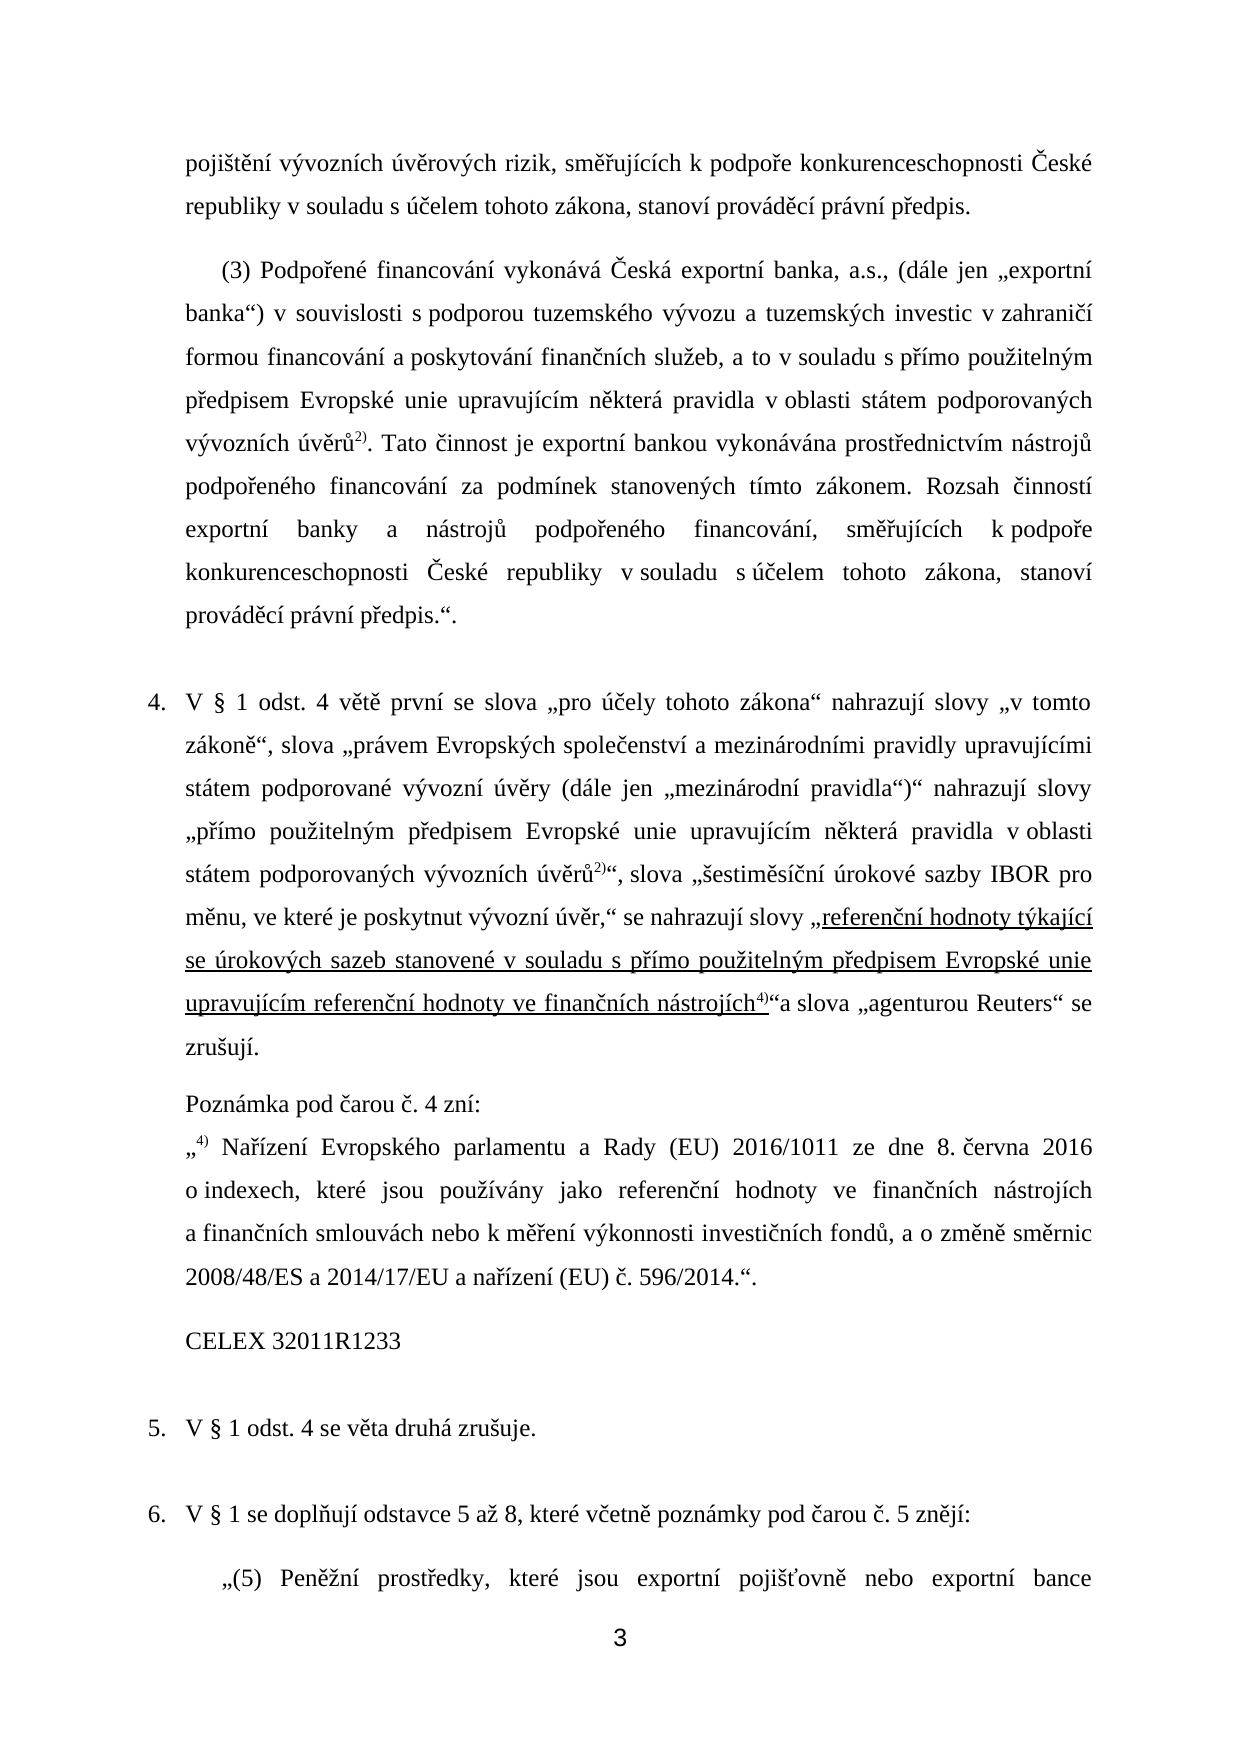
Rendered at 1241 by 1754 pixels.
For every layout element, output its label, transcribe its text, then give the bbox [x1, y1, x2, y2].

list CELEX 32011R1233 [185, 1326, 1093, 1355]
list „4) Nařízení Evropského parlamentu a Rady (EU) 2016/1011 ze dne 8. června 2016 o indexech, které jsou používány jako referenční hodnoty ve finančních nástrojích a finančních smlouvách nebo k měření výkonnosti investičních fondů, a o změně směrnic 2008/48/ES a 2014/17/EU a nařízení (EU) č. 596/2014.“. [185, 1132, 1093, 1290]
list Poznámka pod čarou č. 4 zní: [185, 1089, 1093, 1118]
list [185, 148, 1093, 219]
list V § 1 odst. 4 větě první se slova „pro účely tohoto zákona“ nahrazují slovy „v tomto zákoně“, slova „právem Evropských společenství a mezinárodními pravidly upravujícími státem podporované vývozní úvěry (dále jen „mezinárodní pravidla“)“ nahrazují slovy „přímo použitelným předpisem Evropské unie upravujícím některá pravidla v oblasti státem podporovaných vývozních úvěrů2)“, slova „šestiměsíční úrokové sazby IBOR pro měnu, ve které je poskytnut vývozní úvěr,“ se nahrazují slovy „referenční hodnoty týkající se úrokových sazeb stanovené v souladu s přímo použitelným předpisem Evropské unie upravujícím referenční hodnoty ve finančních nástrojích4)“a slova „agenturou Reuters“ se zrušují. [148, 687, 1093, 1060]
list V § 1 se doplňují odstavce 5 až 8, které včetně poznámky pod čarou č. 5 znějí: [148, 1499, 1093, 1528]
list V § 1 odst. 4 se věta druhá zrušuje. [148, 1413, 1093, 1441]
list (3) Podpořené financování vykonává Česká exportní banka, a.s., (dále jen „exportní banka“) v souvislosti s podporou tuzemského vývozu a tuzemských investic v zahraničí formou financování a poskytování finančních služeb, a to v souladu s přímo použitelným předpisem Evropské unie upravujícím některá pravidla v oblasti státem podporovaných vývozních úvěrů2). Tato činnost je exportní bankou vykonávána prostřednictvím nástrojů podpořeného financování za podmínek stanovených tímto zákonem. Rozsah činností exportní banky a nástrojů podpořeného financování, směřujících k podpoře konkurenceschopnosti České republiky v souladu s účelem tohoto zákona, stanoví prováděcí právní předpis.“. [185, 255, 1093, 629]
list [185, 1563, 1093, 1592]
